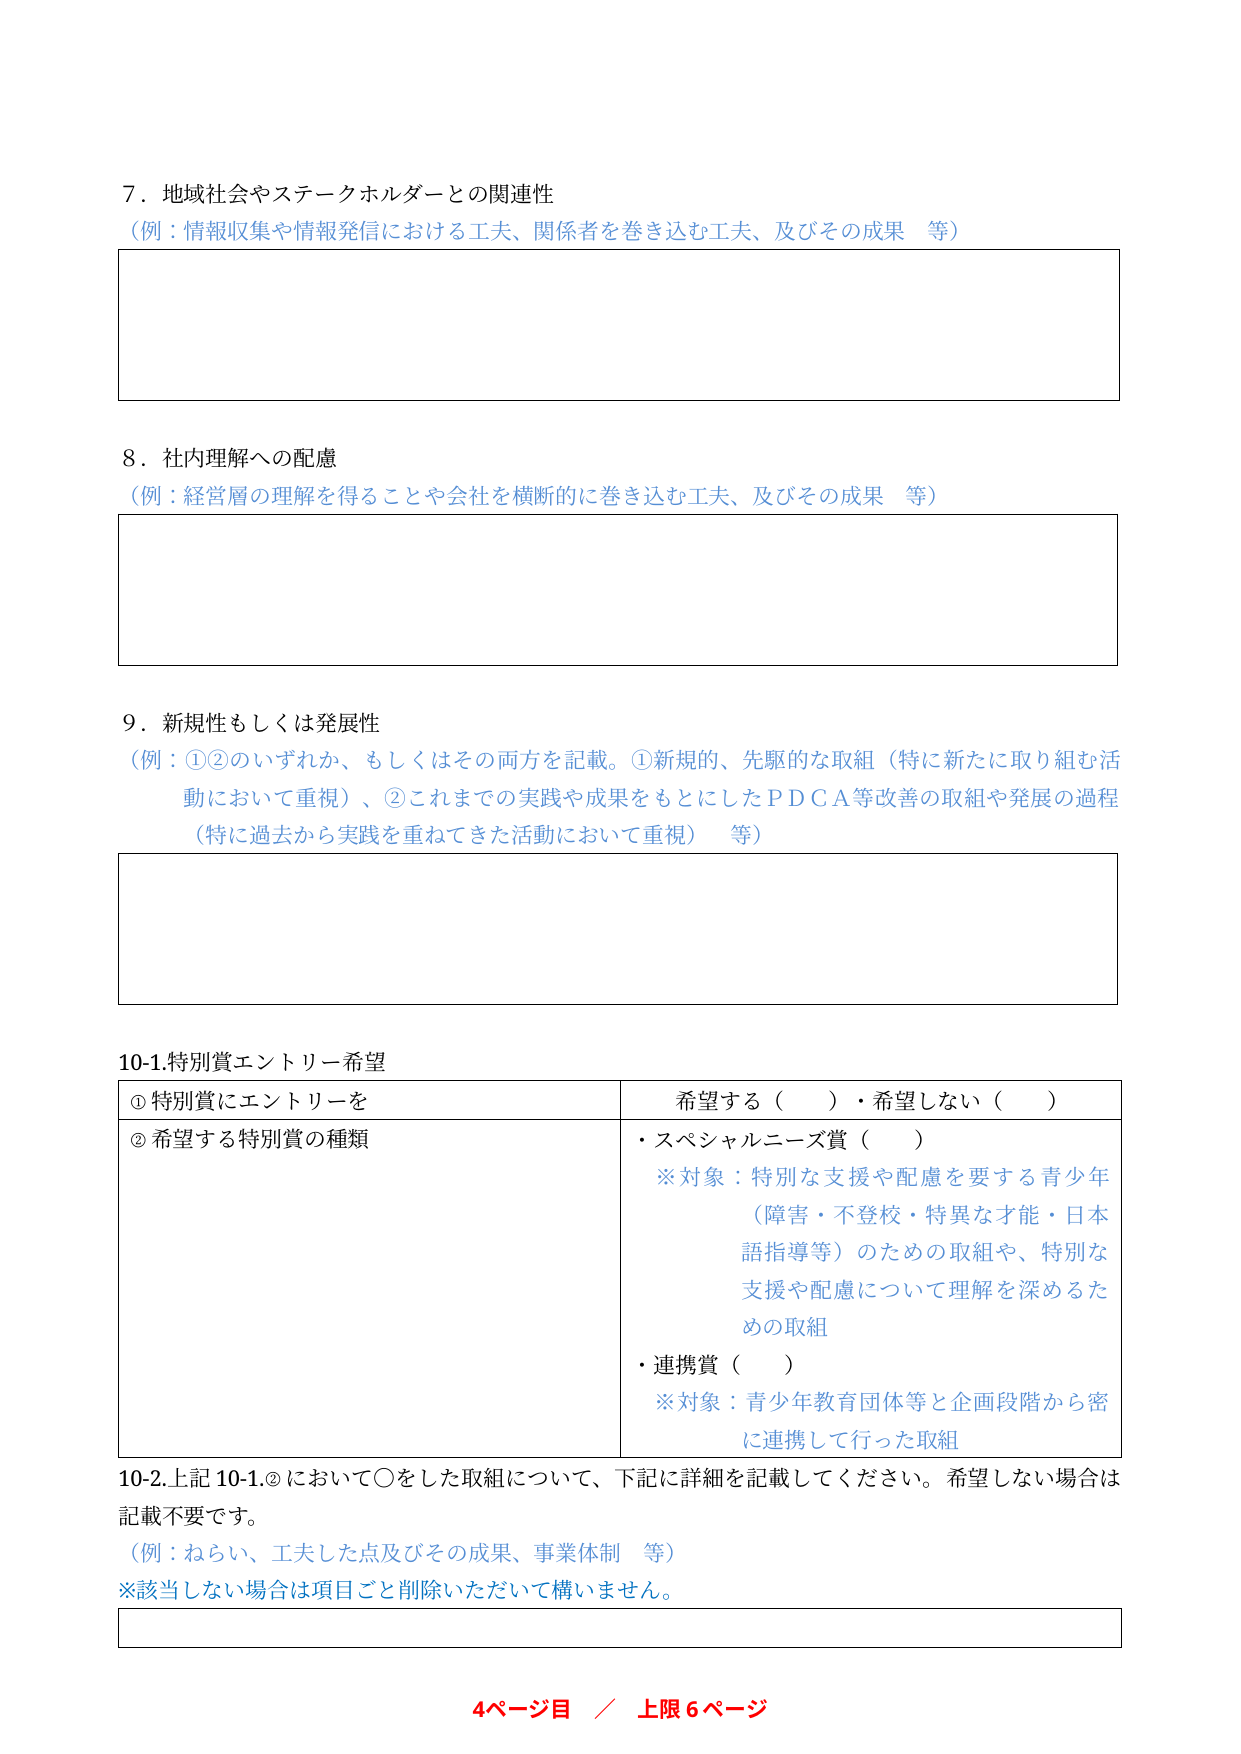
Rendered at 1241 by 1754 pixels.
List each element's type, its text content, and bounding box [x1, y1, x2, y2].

table_header [119, 854, 1117, 1004]
text （例：ねらい、工夫した点及びその成果、事業体制 等） [118, 1533, 1122, 1571]
text ８．社内理解への配慮 [118, 438, 1122, 476]
text ※該当しない場合は項目ごと削除いただいて構いません。 [118, 1571, 1122, 1608]
table_header 希望する（ ）・希望しない（ ） [621, 1081, 1121, 1119]
text 10-1.特別賞エントリー希望 [118, 1043, 1122, 1080]
text ９．新規性もしくは発展性 [118, 703, 1122, 741]
text ７．地域社会やステークホルダーとの関連性 [118, 174, 1122, 211]
text （例：①②のいずれか、もしくはその両方を記載。①新規的、先駆的な取組（特に新たに取り組む活動において重視）、②これまでの実践や成果をもとにしたＰＤＣＡ等改善の取組や発展の過程（特に過去から実践を重ねてきた活動において重視） 等） [118, 741, 1122, 853]
table_header [119, 515, 1117, 664]
text （例：経営層の理解を得ることや会社を横断的に巻き込む工夫、及びその成果 等） [118, 476, 1122, 513]
table_cell ・スペシャルニーズ賞（ ） ※対象：特別な支援や配慮を要する青少年（障害・不登校・特異な才能・日本語指導等）のための取組や、特別な支援や配慮について理解を深めるための取組 ・連携賞（ ） ※対象：青少年教育団体等と企画段階から密に連携して行った取組 [621, 1120, 1121, 1457]
text （例：情報収集や情報発信における工夫、関係者を巻き込む工夫、及びその成果 等） [118, 211, 1122, 249]
table_header [119, 250, 1119, 400]
table_header ①特別賞にエントリーを [119, 1081, 620, 1119]
table_cell ②希望する特別賞の種類 [119, 1120, 620, 1457]
table_header [119, 1609, 1121, 1647]
text 10-2.上記10-1.②において〇をした取組について、下記に詳細を記載してください。希望しない場合は記載不要です。 [118, 1458, 1122, 1533]
